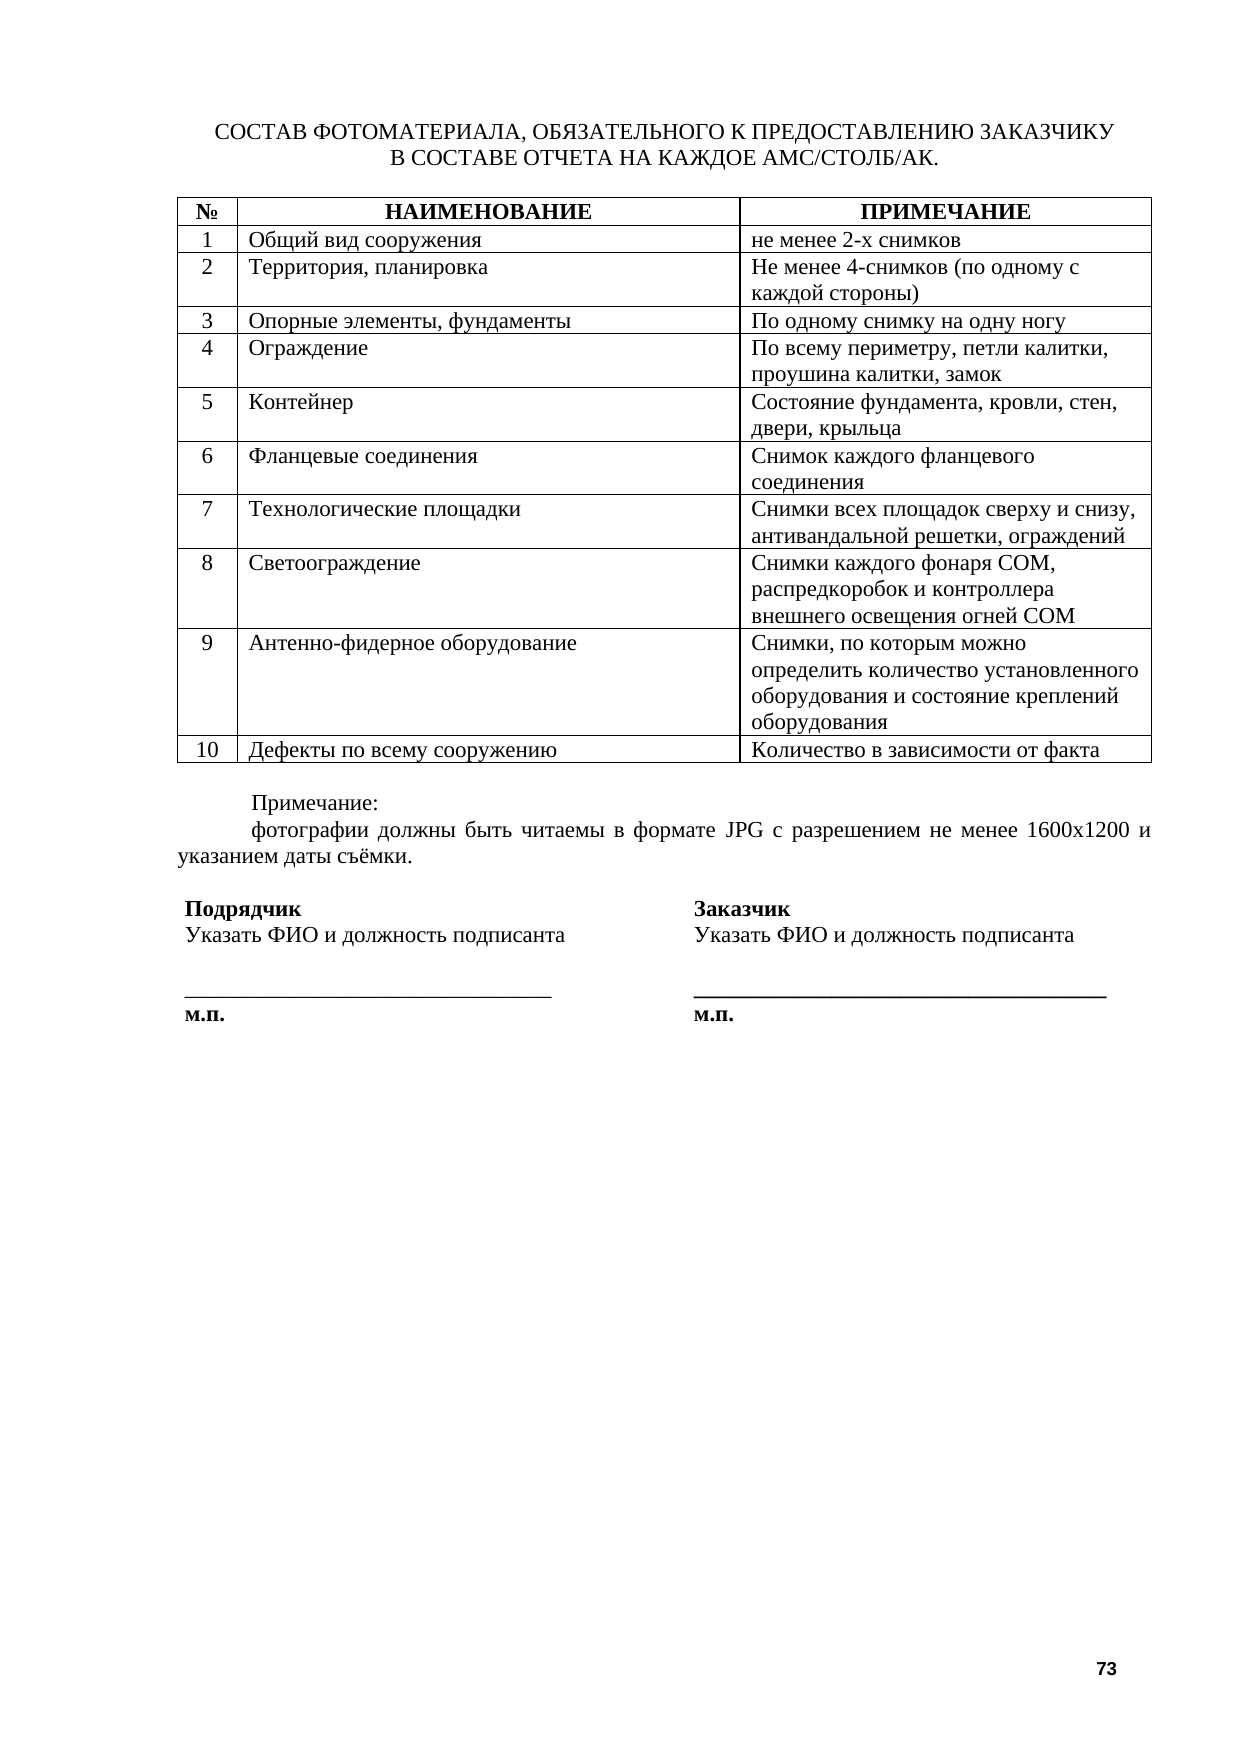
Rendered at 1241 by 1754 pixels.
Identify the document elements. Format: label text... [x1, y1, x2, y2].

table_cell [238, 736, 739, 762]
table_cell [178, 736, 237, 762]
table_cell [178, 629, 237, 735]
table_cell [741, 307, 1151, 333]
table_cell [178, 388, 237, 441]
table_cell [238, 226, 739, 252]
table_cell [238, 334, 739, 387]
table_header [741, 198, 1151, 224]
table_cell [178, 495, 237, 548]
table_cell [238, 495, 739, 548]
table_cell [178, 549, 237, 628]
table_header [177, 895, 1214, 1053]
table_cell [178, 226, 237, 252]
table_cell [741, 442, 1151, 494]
text В СОСТАВЕ ОТЧЕТА НА КАЖДОЕ АМС/СТОЛБ/АК. [177, 144, 1152, 171]
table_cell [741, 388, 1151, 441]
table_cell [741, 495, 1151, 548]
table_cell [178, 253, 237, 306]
text Примечание: [177, 789, 1152, 816]
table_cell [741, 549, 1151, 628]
text СОСТАВ ФОТОМАТЕРИАЛА, ОБЯЗАТЕЛЬНОГО К ПРЕДОСТАВЛЕНИЮ ЗАКАЗЧИКУ [177, 118, 1152, 144]
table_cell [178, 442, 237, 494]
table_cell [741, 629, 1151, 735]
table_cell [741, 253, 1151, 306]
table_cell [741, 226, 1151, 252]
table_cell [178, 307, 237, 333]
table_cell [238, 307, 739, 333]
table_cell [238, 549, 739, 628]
text фотографии должны быть читаемы в формате JPG с разрешением не менее 1600х1200 и указанием даты съёмки. [177, 816, 1152, 868]
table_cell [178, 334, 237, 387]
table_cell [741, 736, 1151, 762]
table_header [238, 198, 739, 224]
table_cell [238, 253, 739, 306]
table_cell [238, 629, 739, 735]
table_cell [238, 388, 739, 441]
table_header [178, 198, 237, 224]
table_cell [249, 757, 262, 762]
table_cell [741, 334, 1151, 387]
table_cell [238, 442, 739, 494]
